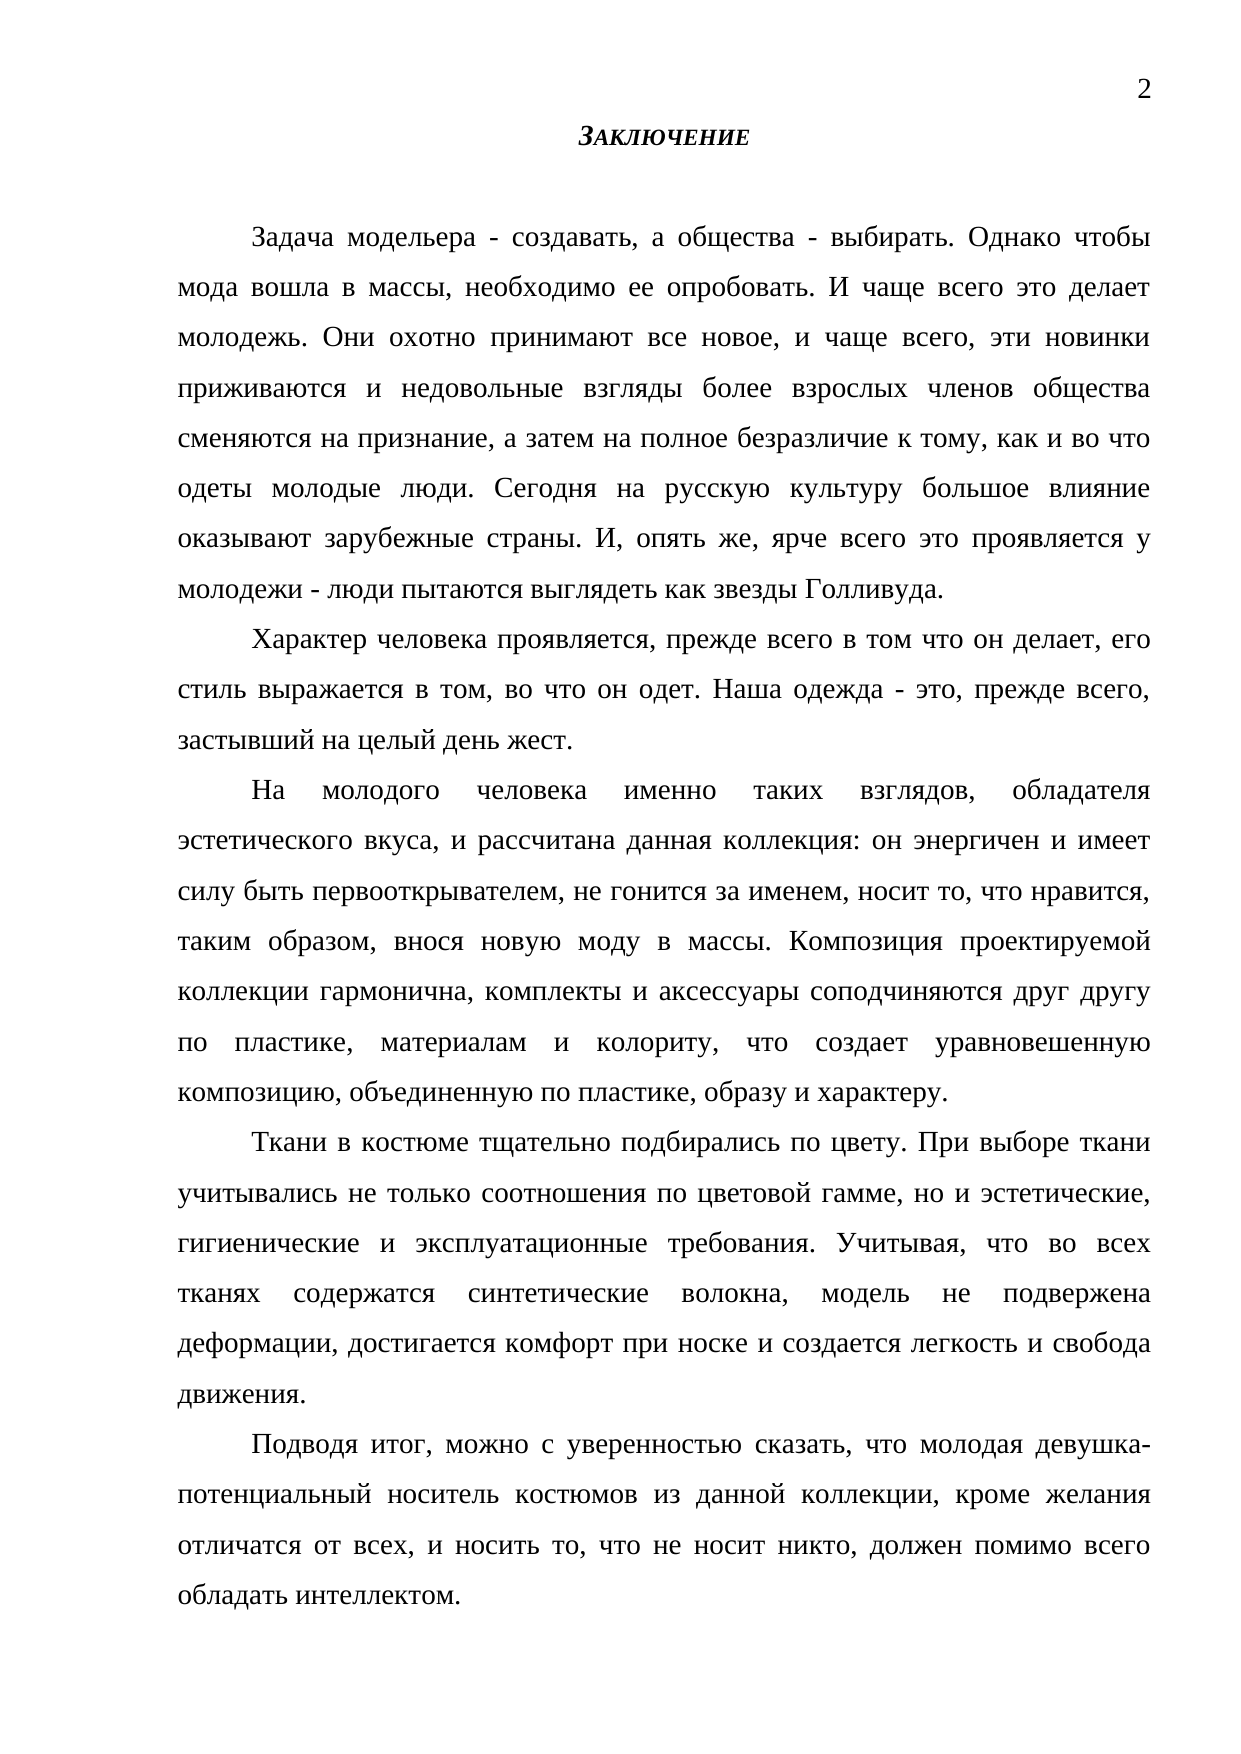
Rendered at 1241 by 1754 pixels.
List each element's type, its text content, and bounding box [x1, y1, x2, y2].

subtitle Заключение [177, 118, 1152, 152]
text Задача модельера - создавать, а общества - выбирать. Однако чтобы мода вошла в массы, необходимо ее опробовать. И чаще всего это делает молодежь. Они охотно принимают все новое, и чаще всего, эти новинки приживаются и недовольные взгляды более взрослых членов общества сменяются на признание, а затем на полное безразличие к тому, как и во что одеты молодые люди. Сегодня на русскую культуру большое влияние оказывают зарубежные страны. И, опять же, ярче всего это проявляется у молодежи - люди пытаются выглядеть как звезды Голливуда. [177, 219, 1152, 604]
text На молодого человека именно таких взглядов, обладателя эстетического вкуса, и рассчитана данная коллекция: он энергичен и имеет силу быть первооткрывателем, не гонится за именем, носит то, что нравится, таким образом, внося новую моду в массы. Композиция проектируемой коллекции гармонична, комплекты и аксессуары соподчиняются друг другу по пластике, материалам и колориту, что создает уравновешенную композицию, объединенную по пластике, образу и характеру. [177, 772, 1152, 1108]
text Подводя итог, можно с уверенностью сказать, что молодая девушка- потенциальный носитель костюмов из данной коллекции, кроме желания отличатся от всех, и носить то, что не носит никто, должен помимо всего обладать интеллектом. [177, 1426, 1152, 1611]
text Ткани в костюме тщательно подбирались по цвету. При выборе ткани учитывались не только соотношения по цветовой гамме, но и эстетические, гигиенические и эксплуатационные требования. Учитывая, что во всех тканях содержатся синтетические волокна, модель не подвержена деформации, достигается комфорт при носке и создается легкость и свобода движения. [177, 1124, 1152, 1409]
text Характер человека проявляется, прежде всего в том что он делает, его стиль выражается в том, во что он одет. Наша одежда - это, прежде всего, застывший на целый день жест. [177, 621, 1152, 755]
